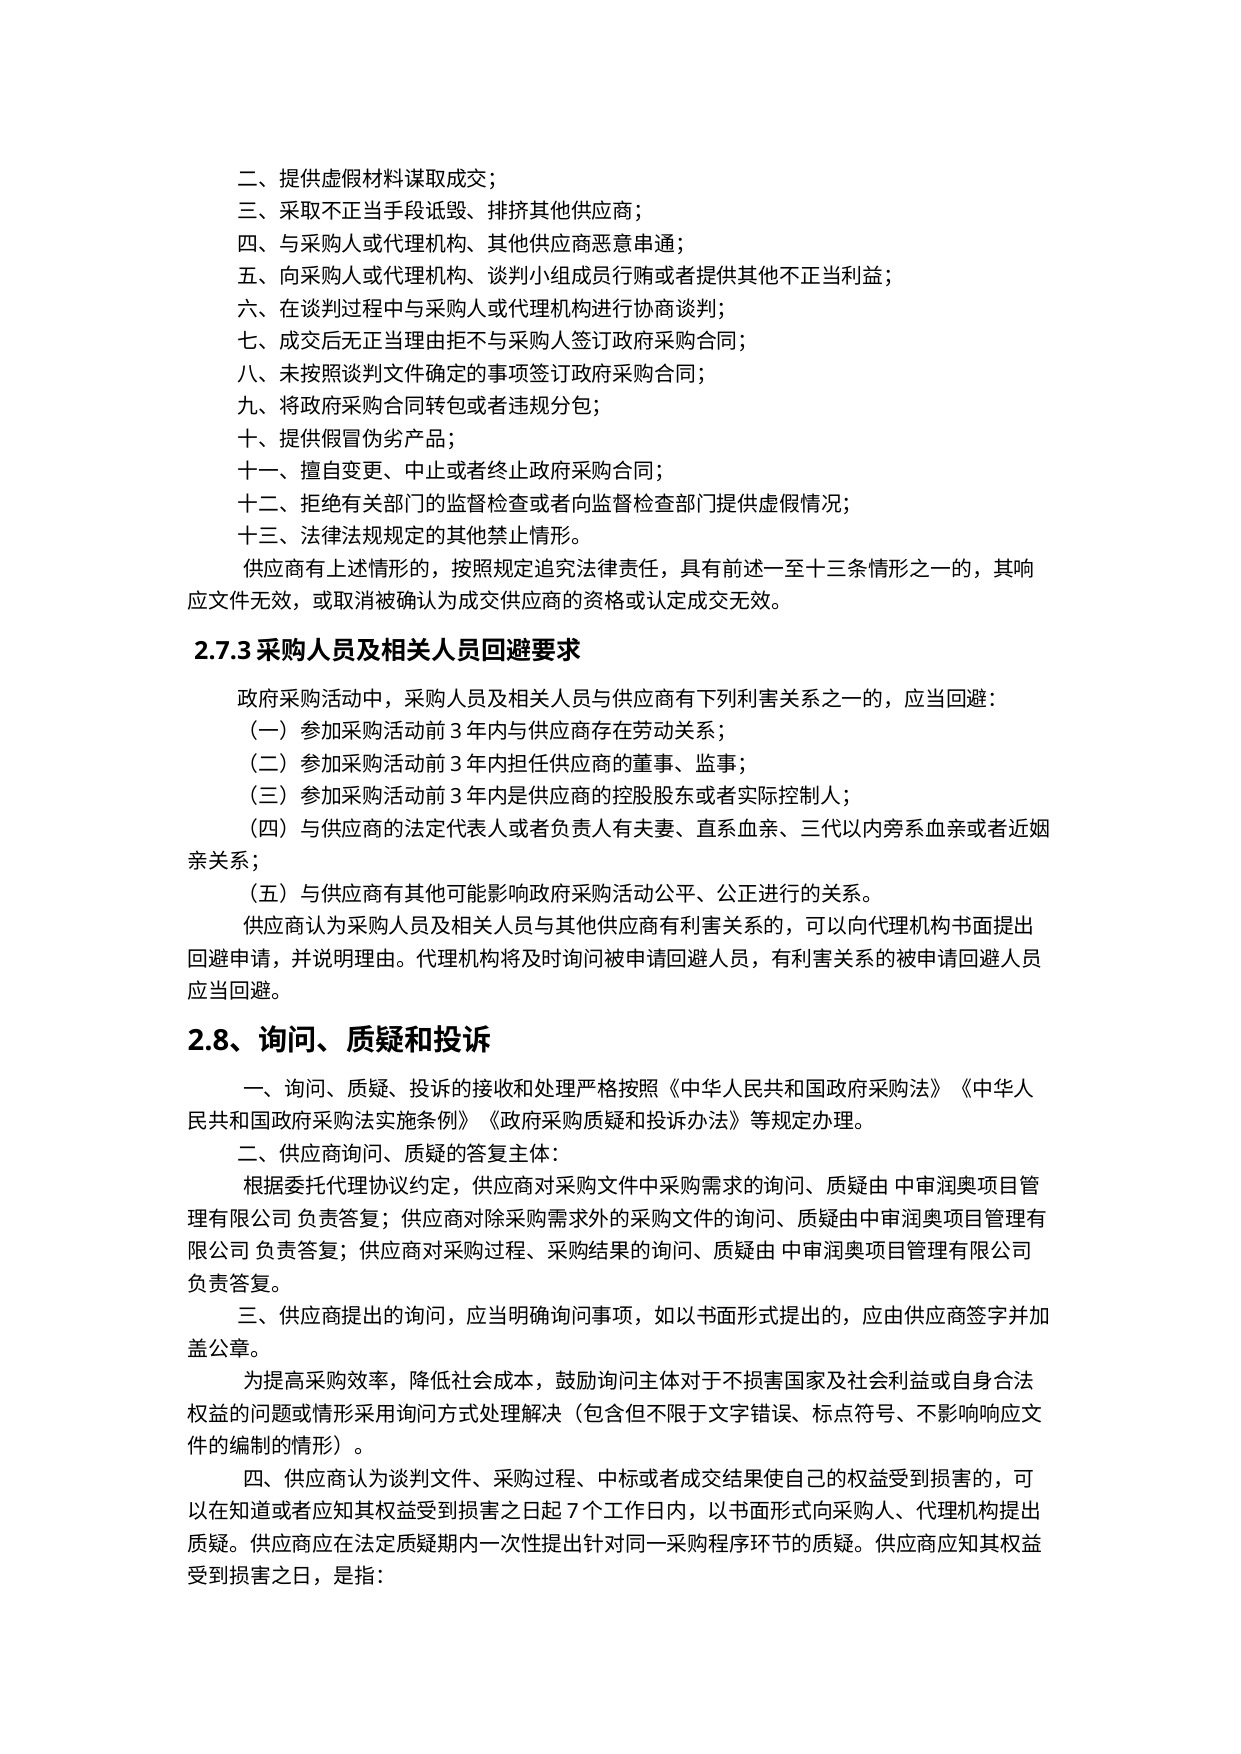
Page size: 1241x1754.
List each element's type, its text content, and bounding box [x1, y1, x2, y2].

text 十、提供假冒伪劣产品； [187, 422, 1053, 454]
text 三、供应商提出的询问，应当明确询问事项，如以书面形式提出的，应由供应商签字并加盖公章。 [187, 1299, 1053, 1364]
text 政府采购活动中，采购人员及相关人员与供应商有下列利害关系之一的，应当回避： [187, 682, 1053, 714]
text 供应商认为采购人员及相关人员与其他供应商有利害关系的，可以向代理机构书面提出回避申请，并说明理由。代理机构将及时询问被申请回避人员，有利害关系的被申请回避人员应当回避。 [187, 909, 1053, 1007]
text （一）参加采购活动前3年内与供应商存在劳动关系； [187, 714, 1053, 747]
text 二、提供虚假材料谋取成交； [187, 162, 1053, 194]
text 2.7.3采购人员及相关人员回避要求 [187, 617, 1053, 682]
text 四、与采购人或代理机构、其他供应商恶意串通； [187, 227, 1053, 259]
text 九、将政府采购合同转包或者违规分包； [187, 389, 1053, 422]
text 供应商有上述情形的，按照规定追究法律责任，具有前述一至十三条情形之一的，其响应文件无效，或取消被确认为成交供应商的资格或认定成交无效。 [187, 552, 1053, 617]
text 八、未按照谈判文件确定的事项签订政府采购合同； [187, 357, 1053, 389]
text 五、向采购人或代理机构、谈判小组成员行贿或者提供其他不正当利益； [187, 259, 1053, 292]
text （四）与供应商的法定代表人或者负责人有夫妻、直系血亲、三代以内旁系血亲或者近姻亲关系； [187, 812, 1053, 877]
text 三、采取不正当手段诋毁、排挤其他供应商； [187, 194, 1053, 227]
text 四、供应商认为谈判文件、采购过程、中标或者成交结果使自己的权益受到损害的，可以在知道或者应知其权益受到损害之日起7个工作日内，以书面形式向采购人、代理机构提出质疑。供应商应在法定质疑期内一次性提出针对同一采购程序环节的质疑。供应商应知其权益受到损害之日，是指： [187, 1462, 1053, 1592]
text 十三、法律法规规定的其他禁止情形。 [187, 519, 1053, 552]
text 七、成交后无正当理由拒不与采购人签订政府采购合同； [187, 324, 1053, 357]
text 为提高采购效率，降低社会成本，鼓励询问主体对于不损害国家及社会利益或自身合法权益的问题或情形采用询问方式处理解决（包含但不限于文字错误、标点符号、不影响响应文件的编制的情形）。 [187, 1364, 1053, 1462]
text （二）参加采购活动前3年内担任供应商的董事、监事； [187, 747, 1053, 779]
text 十一、擅自变更、中止或者终止政府采购合同； [187, 454, 1053, 487]
text （三）参加采购活动前3年内是供应商的控股股东或者实际控制人； [187, 779, 1053, 812]
text 一、询问、质疑、投诉的接收和处理严格按照《中华人民共和国政府采购法》《中华人民共和国政府采购法实施条例》《政府采购质疑和投诉办法》等规定办理。 [187, 1072, 1053, 1137]
text 十二、拒绝有关部门的监督检查或者向监督检查部门提供虚假情况； [187, 487, 1053, 519]
text （五）与供应商有其他可能影响政府采购活动公平、公正进行的关系。 [187, 877, 1053, 909]
text 二、供应商询问、质疑的答复主体： [187, 1137, 1053, 1169]
text 2.8、询问、质疑和投诉 [187, 1007, 1053, 1072]
text 六、在谈判过程中与采购人或代理机构进行协商谈判； [187, 292, 1053, 324]
text 根据委托代理协议约定，供应商对采购文件中采购需求的询问、质疑由 中审润奥项目管理有限公司 负责答复；供应商对除采购需求外的采购文件的询问、质疑由中审润奥项目管理有限公司 负责答复；供应商对采购过程、采购结果的询问、质疑由 中审润奥项目管理有限公司 负责答复。 [187, 1169, 1053, 1299]
